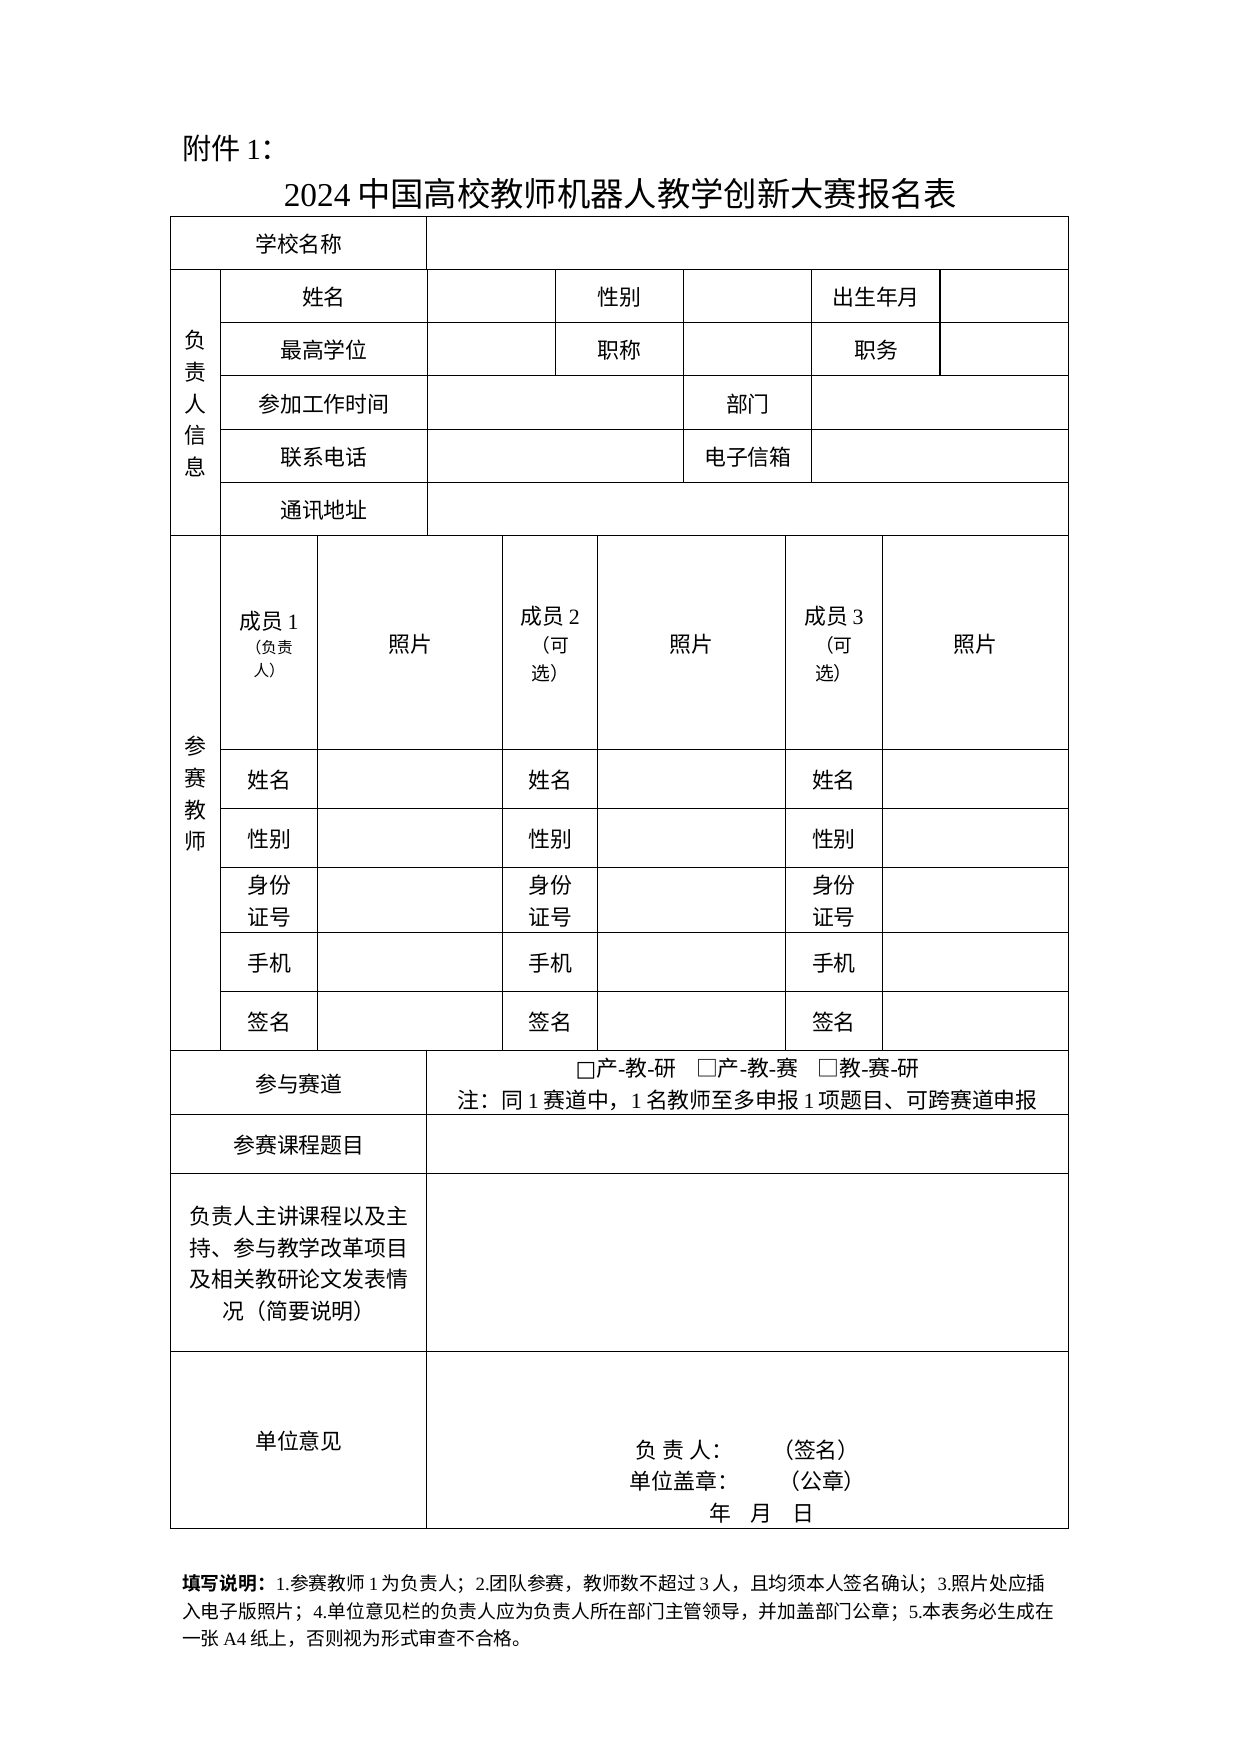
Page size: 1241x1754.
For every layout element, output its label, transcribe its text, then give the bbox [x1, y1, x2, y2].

table_cell [598, 992, 785, 1050]
table_header [427, 217, 1068, 269]
table_cell □产-教-研 □产-教-赛 □教-赛-研 注：同1赛道中，1名教师至多申报1项题目、可跨赛道申报 [427, 1051, 1068, 1114]
table_cell 成员3 （可选） [786, 536, 882, 749]
table_cell 电子信箱 [684, 430, 811, 482]
table_cell [883, 868, 1068, 932]
table_cell [883, 933, 1068, 991]
table_cell 姓名 [221, 270, 427, 322]
table_cell 负责人主讲课程以及主持、参与教学改革项目及相关教研论文发表情况（简要说明） [171, 1174, 426, 1351]
table_cell 签名 [786, 992, 882, 1050]
table_cell [428, 483, 1068, 535]
table_cell 职务 [812, 323, 939, 375]
table_cell [428, 376, 683, 428]
table_cell [598, 750, 785, 808]
table_cell [318, 750, 502, 808]
table_cell 成员1 （负责人） [221, 536, 317, 749]
table_cell [598, 809, 785, 867]
table_cell 负责人信息 [171, 270, 220, 535]
table_cell 参加工作时间 [221, 376, 427, 428]
table_cell [812, 430, 1068, 482]
table_cell [318, 933, 502, 991]
table_cell 参赛教师 [171, 536, 220, 1050]
table_cell [812, 376, 1068, 428]
table_cell [428, 323, 555, 375]
table_cell [318, 868, 502, 932]
table_cell [428, 270, 555, 322]
table_cell 照片 [318, 536, 502, 749]
table_cell 最高学位 [221, 323, 427, 375]
table_cell [427, 1174, 1068, 1351]
table_cell 手机 [221, 933, 317, 991]
table_cell [428, 430, 683, 482]
table_cell 身份 证号 [221, 868, 317, 932]
table_cell 性别 [221, 809, 317, 867]
table_cell 参与赛道 [171, 1051, 426, 1114]
table_cell 成员2 （可选） [503, 536, 597, 749]
table_cell 通讯地址 [221, 483, 427, 535]
table_cell [598, 933, 785, 991]
table_cell 姓名 [221, 750, 317, 808]
table_header 学校名称 [171, 217, 426, 269]
table_cell 手机 [503, 933, 597, 991]
table_cell [883, 809, 1068, 867]
title 2024中国高校教师机器人教学创新大赛报名表 [182, 168, 1058, 216]
table_cell 手机 [786, 933, 882, 991]
table_cell 参赛课程题目 [171, 1115, 426, 1173]
table_cell 部门 [684, 376, 811, 428]
text 附件1： [182, 125, 1058, 168]
table_cell [883, 992, 1068, 1050]
table_cell [941, 270, 1068, 322]
table_cell [684, 323, 811, 375]
table_cell [598, 868, 785, 932]
table_cell [883, 750, 1068, 808]
table_cell 身份 证号 [786, 868, 882, 932]
table_cell 姓名 [503, 750, 597, 808]
table_cell [318, 992, 502, 1050]
table_cell 负 责 人： （签名） 单位盖章： （公章） 年 月 日 [427, 1352, 1068, 1528]
table_cell 姓名 [786, 750, 882, 808]
table_cell 照片 [883, 536, 1068, 749]
table_cell [684, 270, 811, 322]
table_cell 单位意见 [171, 1352, 426, 1528]
table_cell 性别 [503, 809, 597, 867]
table_cell [318, 809, 502, 867]
table_cell 照片 [598, 536, 785, 749]
table_cell 签名 [221, 992, 317, 1050]
table_cell 签名 [503, 992, 597, 1050]
table_cell 性别 [556, 270, 683, 322]
table_cell 性别 [786, 809, 882, 867]
table_cell [941, 323, 1068, 375]
table_cell 身份 证号 [503, 868, 597, 932]
table_cell 联系电话 [221, 430, 427, 482]
table_cell 职称 [556, 323, 683, 375]
table_cell 出生年月 [812, 270, 939, 322]
table_cell [427, 1115, 1068, 1173]
